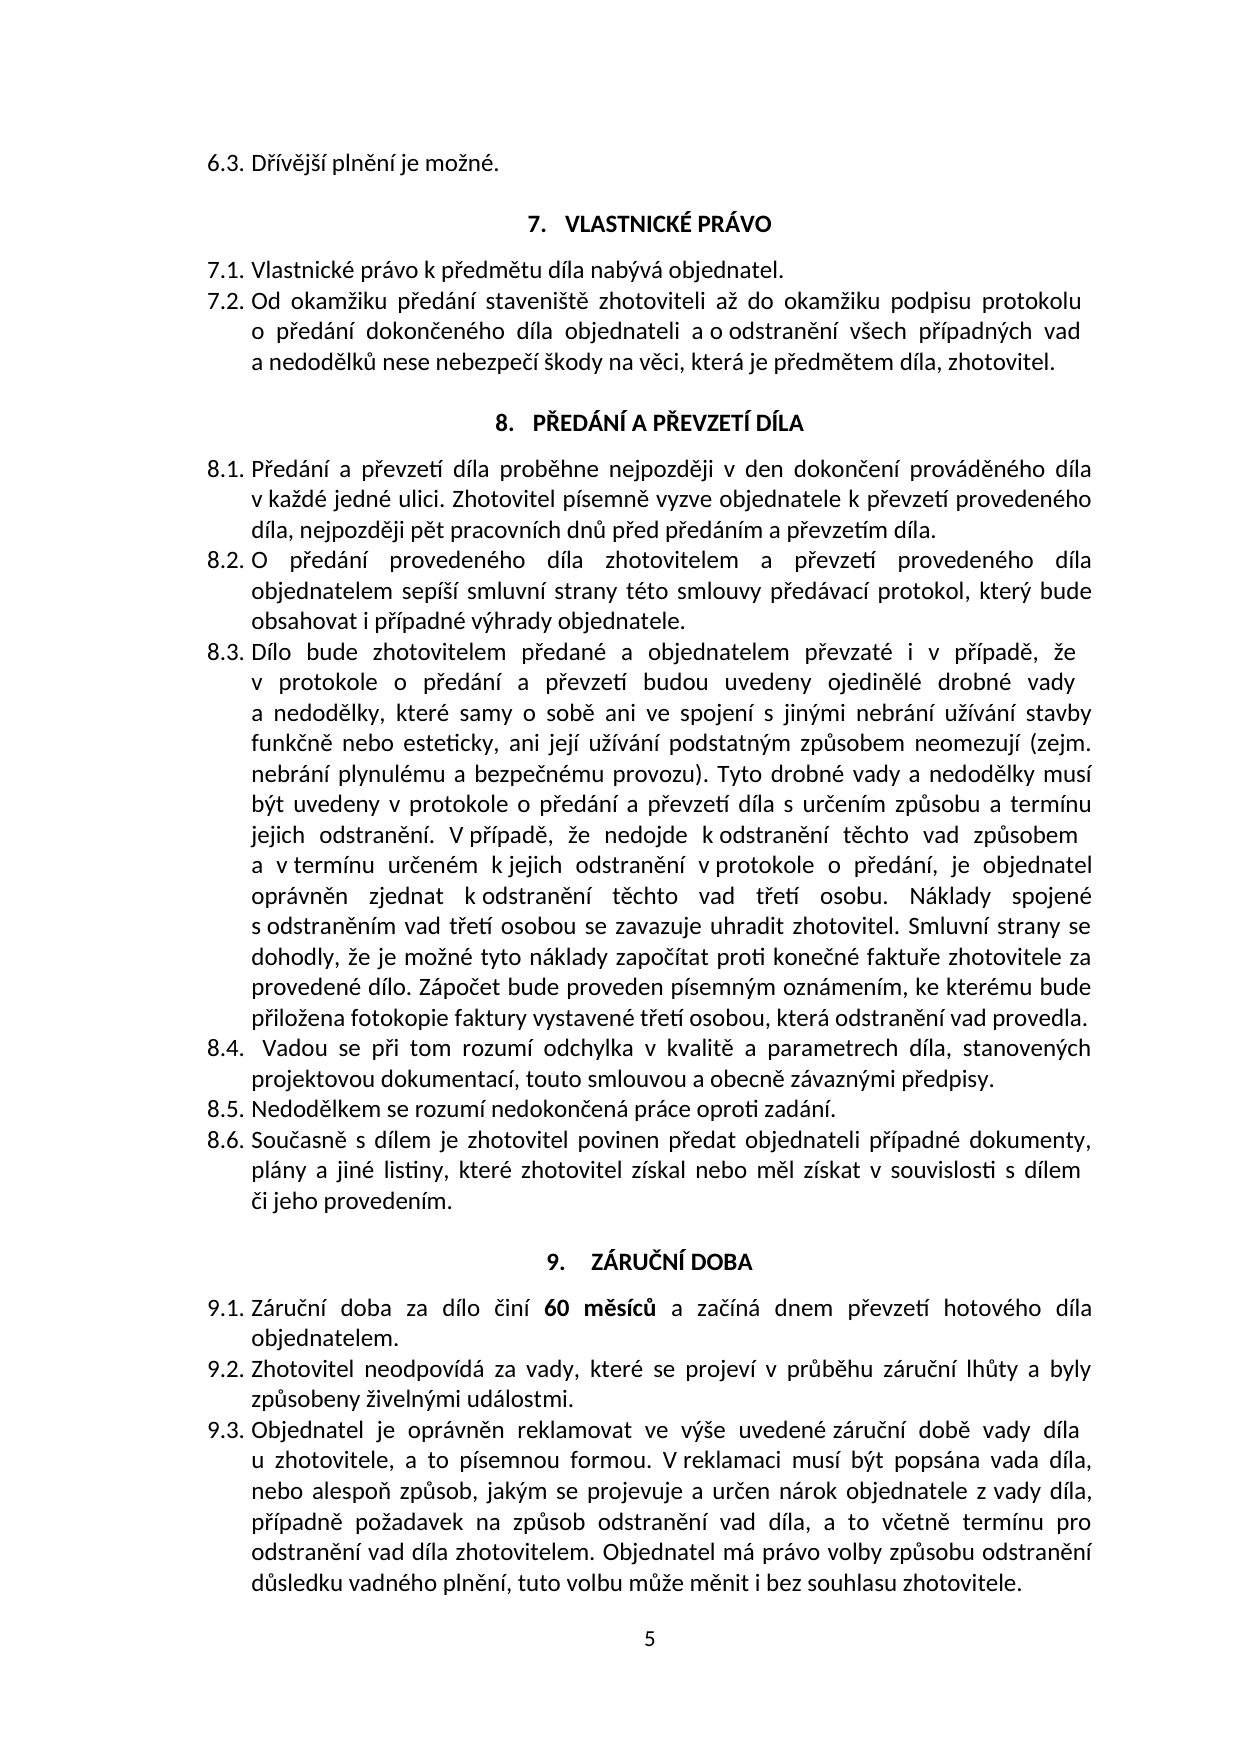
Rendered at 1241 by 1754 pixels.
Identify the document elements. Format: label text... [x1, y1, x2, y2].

list Záruční doba za dílo činí 60 měsíců a začíná dnem převzetí hotového díla objednatelem. [207, 1292, 1093, 1353]
list Objednatel je oprávněn reklamovat ve výše uvedené záruční době vady díla u zhotovitele, a to písemnou formou. V reklamaci musí být popsána vada díla, nebo alespoň způsob, jakým se projevuje a určen nárok objednatele z vady díla, případně požadavek na způsob odstranění vad díla, a to včetně termínu pro odstranění vad díla zhotovitelem. Objednatel má právo volby způsobu odstranění důsledku vadného plnění, tuto volbu může měnit i bez souhlasu zhotovitele. [207, 1414, 1093, 1597]
list VLASTNICKÉ PRÁVO [207, 209, 1093, 239]
list Od okamžiku předání staveniště zhotoviteli až do okamžiku podpisu protokolu o předání dokončeného díla objednateli a o odstranění všech případných vad a nedodělků nese nebezpečí škody na věci, která je předmětem díla, zhotovitel. [207, 285, 1093, 376]
list Zhotovitel neodpovídá za vady, které se projeví v průběhu záruční lhůty a byly způsobeny živelnými událostmi. [207, 1353, 1093, 1414]
list PŘEDÁNÍ A PŘEVZETÍ DÍLA [207, 407, 1093, 437]
list Vadou se při tom rozumí odchylka v kvalitě a parametrech díla, stanovených projektovou dokumentací, touto smlouvou a obecně závaznými předpisy. [207, 1033, 1093, 1094]
list Dílo bude zhotovitelem předané a objednatelem převzaté i v případě, že v protokole o předání a převzetí budou uvedeny ojedinělé drobné vady a nedodělky, které samy o sobě ani ve spojení s jinými nebrání užívání stavby funkčně nebo esteticky, ani její užívání podstatným způsobem neomezují (zejm. nebrání plynulému a bezpečnému provozu). Tyto drobné vady a nedodělky musí být uvedeny v protokole o předání a převzetí díla s určením způsobu a termínu jejich odstranění. V případě, že nedojde k odstranění těchto vad způsobem a v termínu určeném k jejich odstranění v protokole o předání, je objednatel oprávněn zjednat k odstranění těchto vad třetí osobu. Náklady spojené s odstraněním vad třetí osobou se zavazuje uhradit zhotovitel. Smluvní strany se dohodly, že je možné tyto náklady započítat proti konečné faktuře zhotovitele za provedené dílo. Zápočet bude proveden písemným oznámením, ke kterému bude přiložena fotokopie faktury vystavené třetí osobou, která odstranění vad provedla. [207, 636, 1093, 1033]
list Současně s dílem je zhotovitel povinen předat objednateli případné dokumenty, plány a jiné listiny, které zhotovitel získal nebo měl získat v souvislosti s dílem či jeho provedením. [207, 1124, 1093, 1216]
list ZÁRUČNÍ DOBA [206, 1246, 1093, 1277]
list Vlastnické právo k předmětu díla nabývá objednatel. [207, 254, 1093, 285]
list Nedodělkem se rozumí nedokončená práce oproti zadání. [207, 1094, 1093, 1124]
list O předání provedeného díla zhotovitelem a převzetí provedeného díla objednatelem sepíší smluvní strany této smlouvy předávací protokol, který bude obsahovat i případné výhrady objednatele. [207, 544, 1093, 636]
list Předání a převzetí díla proběhne nejpozději v den dokončení prováděného díla v každé jedné ulici. Zhotovitel písemně vyzve objednatele k převzetí provedeného díla, nejpozději pět pracovních dnů před předáním a převzetím díla. [207, 453, 1093, 544]
list Dřívější plnění je možné. [207, 148, 1093, 178]
